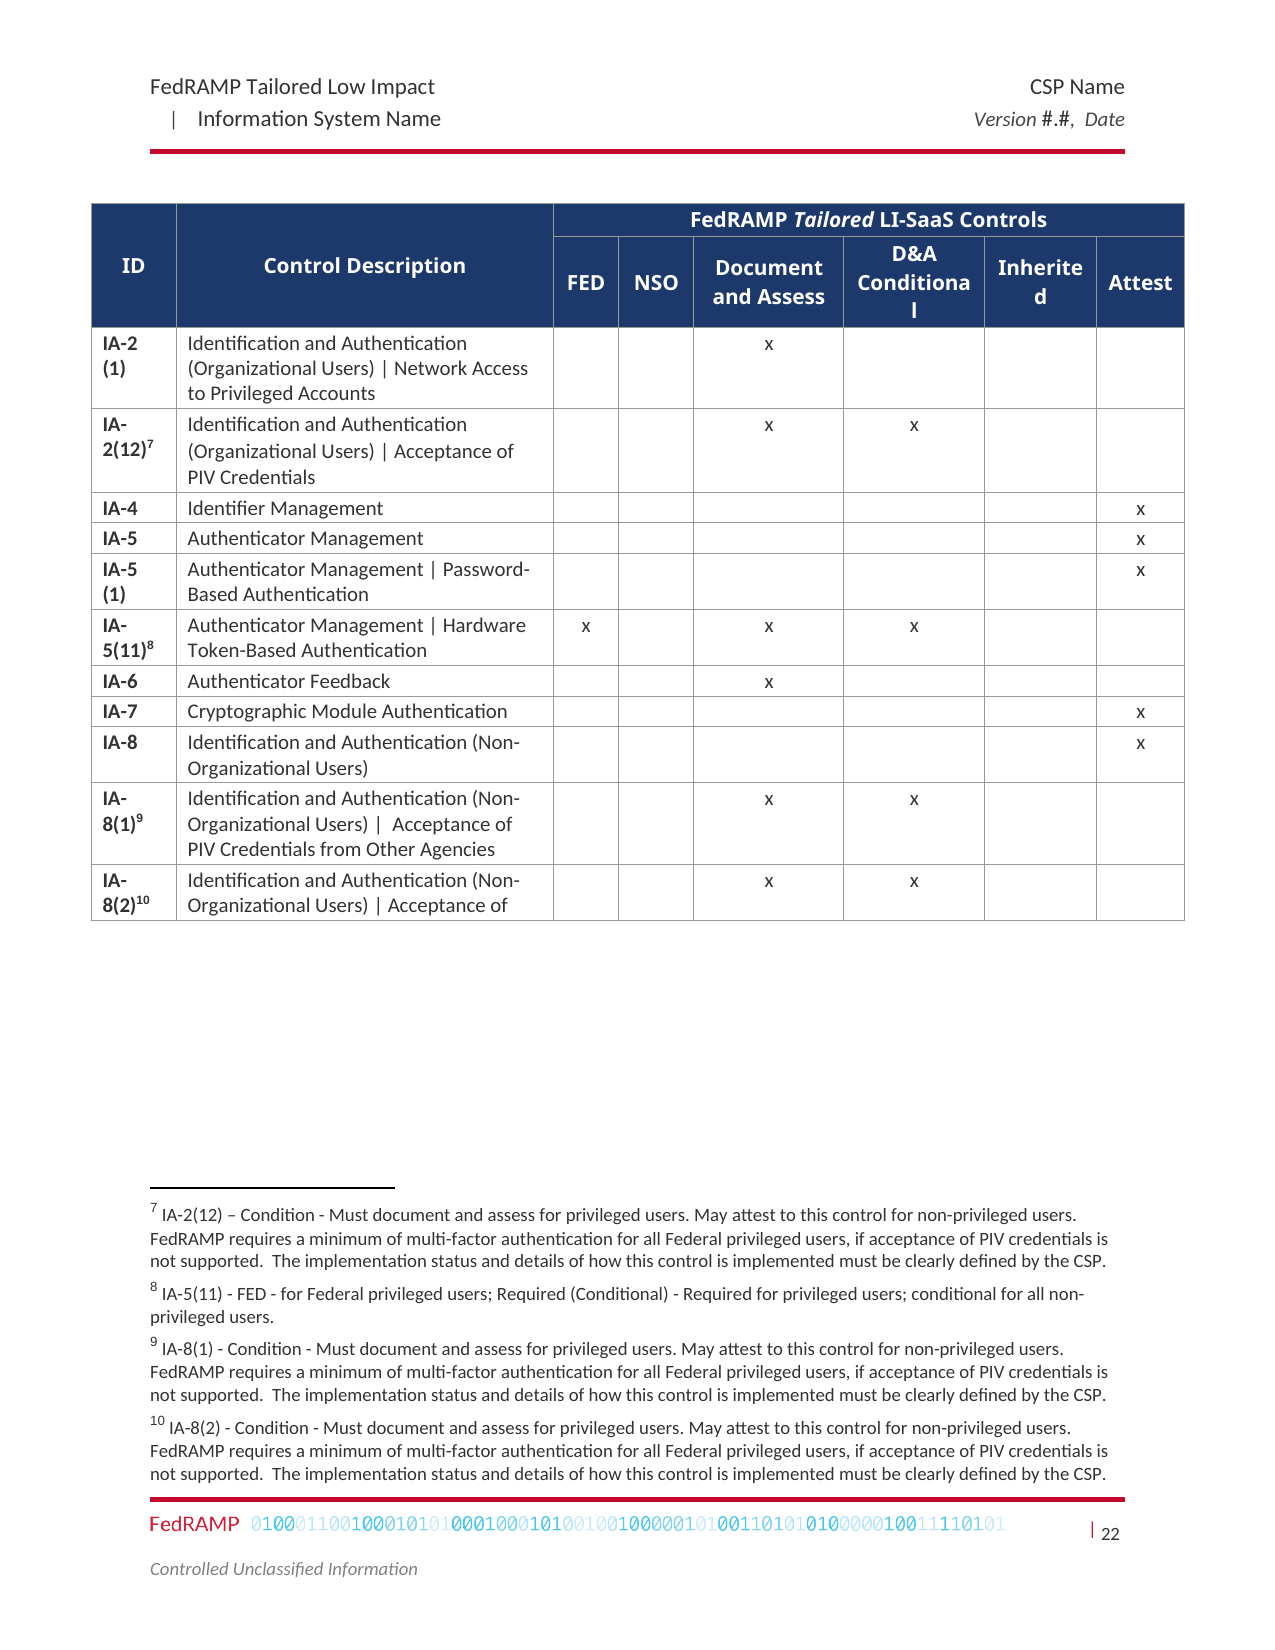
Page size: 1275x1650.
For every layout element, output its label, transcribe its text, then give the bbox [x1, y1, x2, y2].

table_cell [554, 865, 618, 920]
table_cell [554, 666, 618, 696]
table_cell Document and Assess [694, 237, 843, 327]
table_cell Authenticator Feedback [177, 666, 553, 696]
table_cell x [1097, 727, 1184, 782]
table_cell [1097, 666, 1184, 696]
table_cell [844, 554, 984, 609]
table_cell [694, 493, 843, 522]
table_cell Identification and Authentication (Non-Organizational Users) [177, 727, 553, 782]
table_cell x [694, 328, 843, 408]
table_cell [985, 697, 1096, 726]
table_cell x [844, 783, 984, 864]
table_cell x [694, 409, 843, 492]
table_cell IA-2(12) [92, 409, 176, 492]
table_cell [844, 493, 984, 522]
table_cell [619, 523, 693, 553]
table_cell x [1097, 523, 1184, 553]
table_cell x [694, 865, 843, 920]
table_cell IA-6 [92, 666, 176, 696]
table_cell [985, 409, 1096, 492]
table_cell [844, 697, 984, 726]
table_header FedRAMP Tailored LI-SaaS Controls [554, 204, 1184, 236]
table_cell [985, 783, 1096, 864]
table_cell [694, 727, 843, 782]
table_cell [1097, 409, 1184, 492]
table_cell Attest [1097, 237, 1184, 327]
table_cell [844, 328, 984, 408]
table_cell [985, 328, 1096, 408]
table_cell [985, 610, 1096, 665]
table_cell [844, 666, 984, 696]
table_cell [619, 666, 693, 696]
table_cell Cryptographic Module Authentication [177, 697, 553, 726]
table_cell IA-5 (1) [92, 554, 176, 609]
table_cell x [844, 409, 984, 492]
table_cell [844, 727, 984, 782]
table_cell Identification and Authentication (Non-Organizational Users) | Acceptance of Third-Party Credentials [177, 865, 553, 920]
table_cell [694, 554, 843, 609]
table_cell IA-4 [92, 493, 176, 522]
table_cell [619, 328, 693, 408]
table_cell Identification and Authentication (Non-Organizational Users) | Acceptance of PIV Credentials from Other Agencies [177, 783, 553, 864]
picture [150, 1514, 1005, 1540]
table_cell [554, 697, 618, 726]
table_cell x [844, 610, 984, 665]
table_cell [1097, 865, 1184, 920]
table_cell x [694, 666, 843, 696]
table_cell [985, 727, 1096, 782]
table_cell [619, 697, 693, 726]
table_cell [985, 523, 1096, 553]
table_cell IA-5 [92, 523, 176, 553]
table_cell [619, 554, 693, 609]
table_cell NSO [619, 237, 693, 327]
table_cell x [1097, 493, 1184, 522]
table_cell [1097, 610, 1184, 665]
table_cell D&A Conditional [844, 237, 984, 327]
table_cell [694, 523, 843, 553]
table_cell [985, 554, 1096, 609]
table_cell [694, 697, 843, 726]
table_cell [985, 666, 1096, 696]
table_cell [844, 523, 984, 553]
table_cell [619, 727, 693, 782]
table_cell x [694, 783, 843, 864]
table_cell Identifier Management [177, 493, 553, 522]
table_cell x [694, 610, 843, 665]
table_cell IA-7 [92, 697, 176, 726]
table_cell [554, 493, 618, 522]
table_header Control Description [177, 204, 553, 327]
table_cell x [554, 610, 618, 665]
table_cell Authenticator Management | Hardware Token-Based Authentication [177, 610, 553, 665]
table_cell IA-5(11) [92, 610, 176, 665]
table_cell Inherited [985, 237, 1096, 327]
table_cell [619, 865, 693, 920]
table_cell [1097, 328, 1184, 408]
table_cell Identification and Authentication (Organizational Users) | Network Access to Privileged Accounts [177, 328, 553, 408]
table_cell IA-8(1) [92, 783, 176, 864]
table_cell [619, 493, 693, 522]
table_cell x [844, 865, 984, 920]
table_cell [619, 783, 693, 864]
table_cell [619, 610, 693, 665]
table_cell x [1097, 697, 1184, 726]
table_cell [985, 865, 1096, 920]
table_cell [985, 493, 1096, 522]
table_cell [1097, 783, 1184, 864]
table_header ID [92, 204, 176, 327]
table_cell Authenticator Management | Password-Based Authentication [177, 554, 553, 609]
table_cell [554, 523, 618, 553]
table_cell FED [554, 237, 618, 327]
table_cell Identification and Authentication (Organizational Users) | Acceptance of PIV Credentials [177, 409, 553, 492]
table_cell [619, 409, 693, 492]
table_cell [554, 409, 618, 492]
table_cell Authenticator Management [177, 523, 553, 553]
table_cell IA-2 (1) [92, 328, 176, 408]
table_cell [554, 328, 618, 408]
table_cell [554, 554, 618, 609]
table_cell IA-8 [92, 727, 176, 782]
table_cell IA-8(2) [92, 865, 176, 920]
table_cell [554, 783, 618, 864]
table_cell x [1097, 554, 1184, 609]
table_cell [554, 727, 618, 782]
